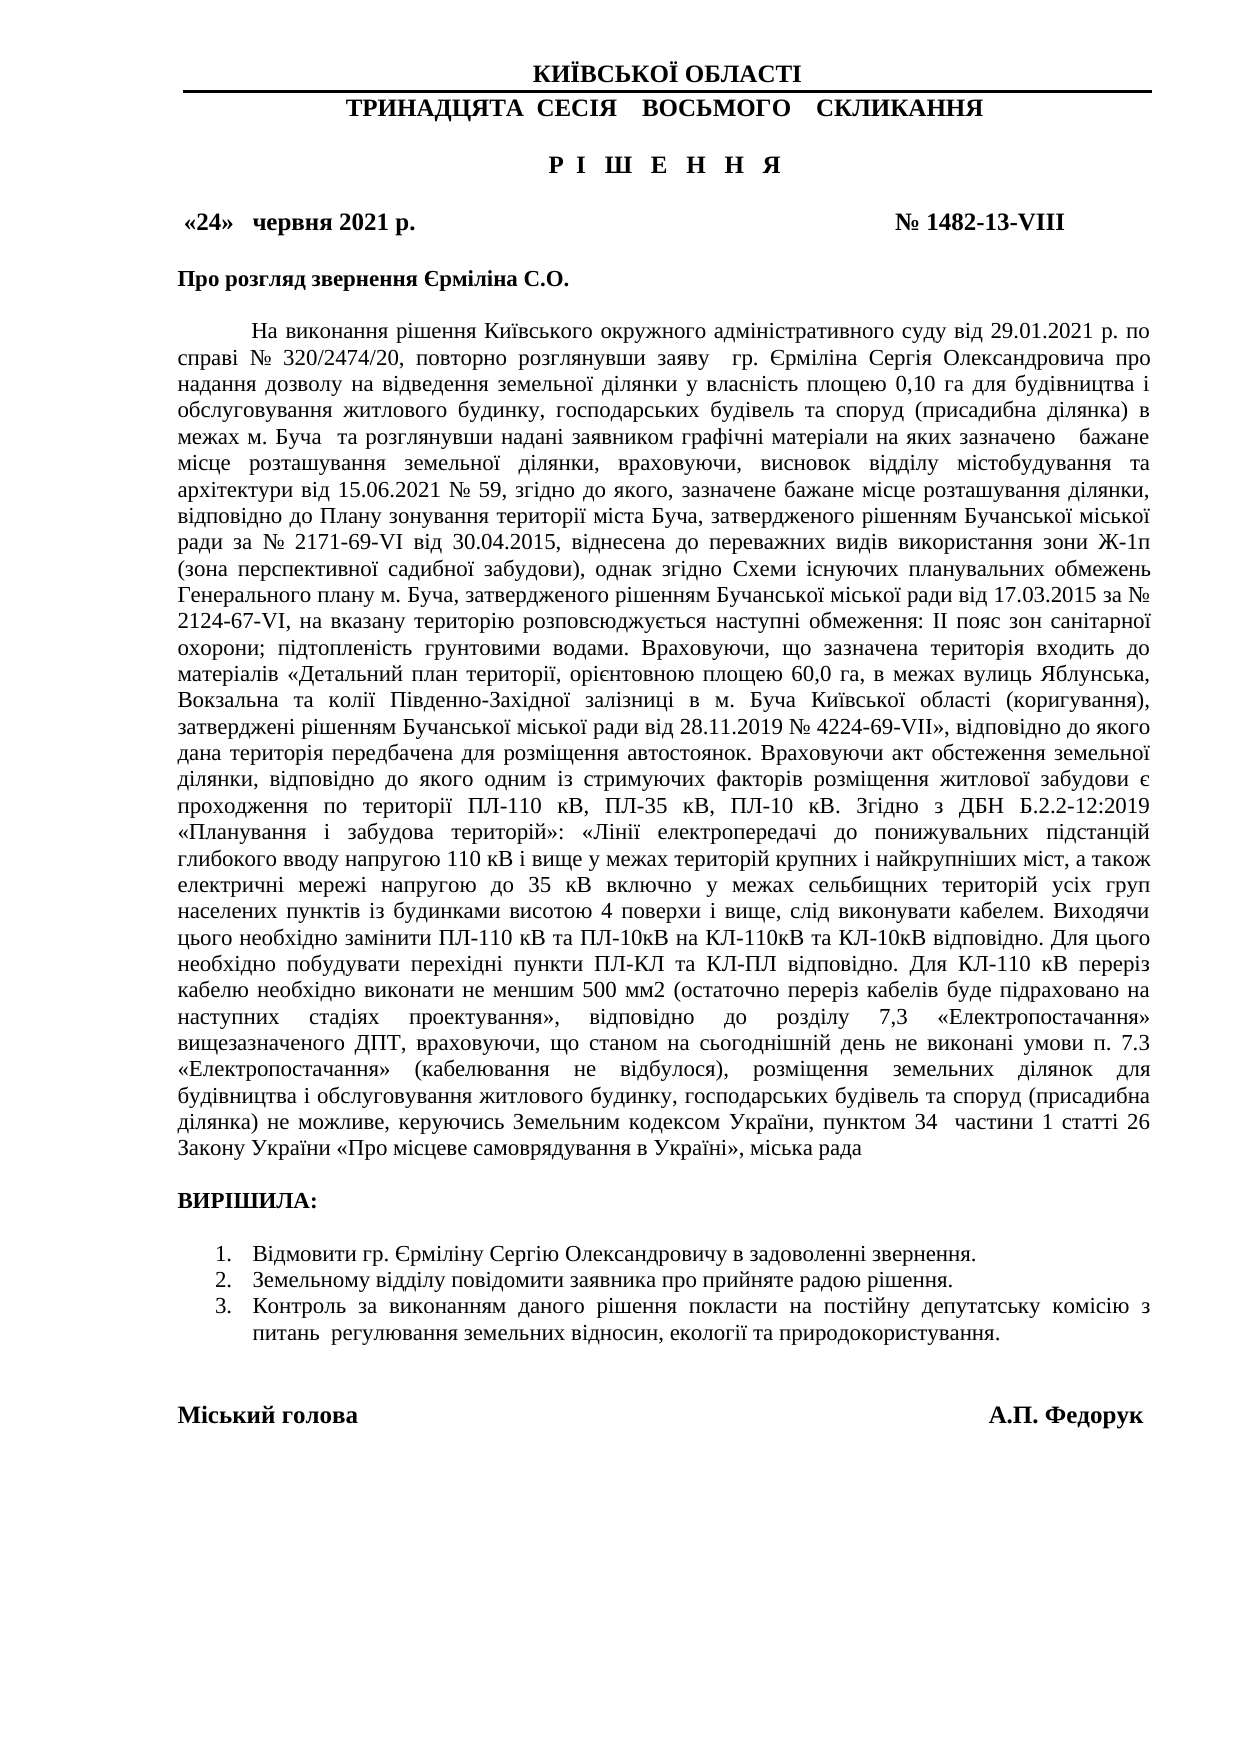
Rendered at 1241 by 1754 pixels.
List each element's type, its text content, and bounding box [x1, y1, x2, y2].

text КИЇВСЬКОЇ ОБЛАСТІ [183, 59, 1152, 90]
text На виконання рішення Київського окружного адміністративного суду від 29.01.2021 р. по справі № 320/2474/20, повторно розглянувши заяву гр. Єрміліна Сергія Олександровича про надання дозволу на відведення земельної ділянки у власність площею 0,10 га для будівництва і обслуговування житлового будинку, господарських будівель та споруд (присадибна ділянка) в межах м. Буча та розглянувши надані заявником графічні матеріали на яких зазначено бажане місце розташування земельної ділянки, враховуючи, висновок відділу містобудування та архітектури від 15.06.2021 № 59, згідно до якого, зазначене бажане місце розташування ділянки, відповідно до Плану зонування території міста Буча, затвердженого рішенням Бучанської міської ради за № 2171-69-VІ від 30.04.2015, віднесена до переважних видів використання зони Ж-1п (зона перспективної садибної забудови), однак згідно Схеми існуючих планувальних обмежень Генерального плану м. Буча, затвердженого рішенням Бучанської міської ради від 17.03.2015 за № 2124-67-VI, на вказану територію розповсюджується наступні обмеження: ІІ пояс зон санітарної охорони; підтопленість грунтовими водами. Враховуючи, що зазначена територія входить до матеріалів «Детальний план території, орієнтовною площею 60,0 га, в межах вулиць Яблунська, Вокзальна та колії Південно-Західної залізниці в м. Буча Київської області (коригування), затверджені рішенням Бучанської міської ради від 28.11.2019 № 4224-69-VII», відповідно до якого дана територія передбачена для розміщення автостоянок. Враховуючи акт обстеження земельної ділянки, відповідно до якого одним із стримуючих факторів розміщення житлової забудови є проходження по території ПЛ-110 кВ, ПЛ-35 кВ, ПЛ-10 кВ. Згідно з ДБН Б.2.2-12:2019 «Планування і забудова територій»: «Лінії електропередачі до понижувальних підстанцій глибокого вводу напругою 110 кВ і вище у межах територій крупних і найкрупніших міст, а також електричні мережі напругою до 35 кВ включно у межах сельбищних територій усіх груп населених пунктів із будинками висотою 4 поверхи і вище, слід виконувати кабелем. Виходячи цього необхідно замінити ПЛ-110 кВ та ПЛ-10кВ на КЛ-110кВ та КЛ-10кВ відповідно. Для цього необхідно побудувати перехідні пункти ПЛ-КЛ та КЛ-ПЛ відповідно. Для КЛ-110 кВ переріз кабелю необхідно виконати не меншим 500 мм2 (остаточно переріз кабелів буде підраховано на наступних стадіях проектування», відповідно до розділу 7,3 «Електропостачання» вищезазначеного ДПТ, враховуючи, що станом на сьогоднішній день не виконані умови п. 7.3 «Електропостачання» (кабелювання не відбулося), розміщення земельних ділянок для будівництва і обслуговування житлового будинку, господарських будівель та споруд (присадибна ділянка) не можливе, керуючись Земельним кодексом України, пунктом 34 частини 1 статті 26 Закону України «Про місцеве самоврядування в Україні», міська рада [177, 317, 1152, 1161]
list Відмовити гр. Єрміліну Сергію Олександровичу в задоволенні звернення. [215, 1240, 1152, 1266]
text ВИРІШИЛА: [177, 1187, 1152, 1213]
text «24» червня 2021 р. № 1482-13-VIIІ [177, 207, 1152, 236]
text Про розгляд звернення Єрміліна С.О. [177, 265, 1152, 291]
list Земельному відділу повідомити заявника про прийняте радою рішення. [215, 1266, 1152, 1293]
text ТРИНАДЦЯТА СЕСІЯ ВОСЬМОГО СКЛИКАННЯ [177, 93, 1152, 122]
text Міський голова А.П. Федорук [177, 1400, 1152, 1429]
list Контроль за виконанням даного рішення покласти на постійну депутатську комісію з питань регулювання земельних відносин, екології та природокористування. [215, 1293, 1152, 1345]
text Р І Ш Е Н Н Я [177, 151, 1152, 179]
